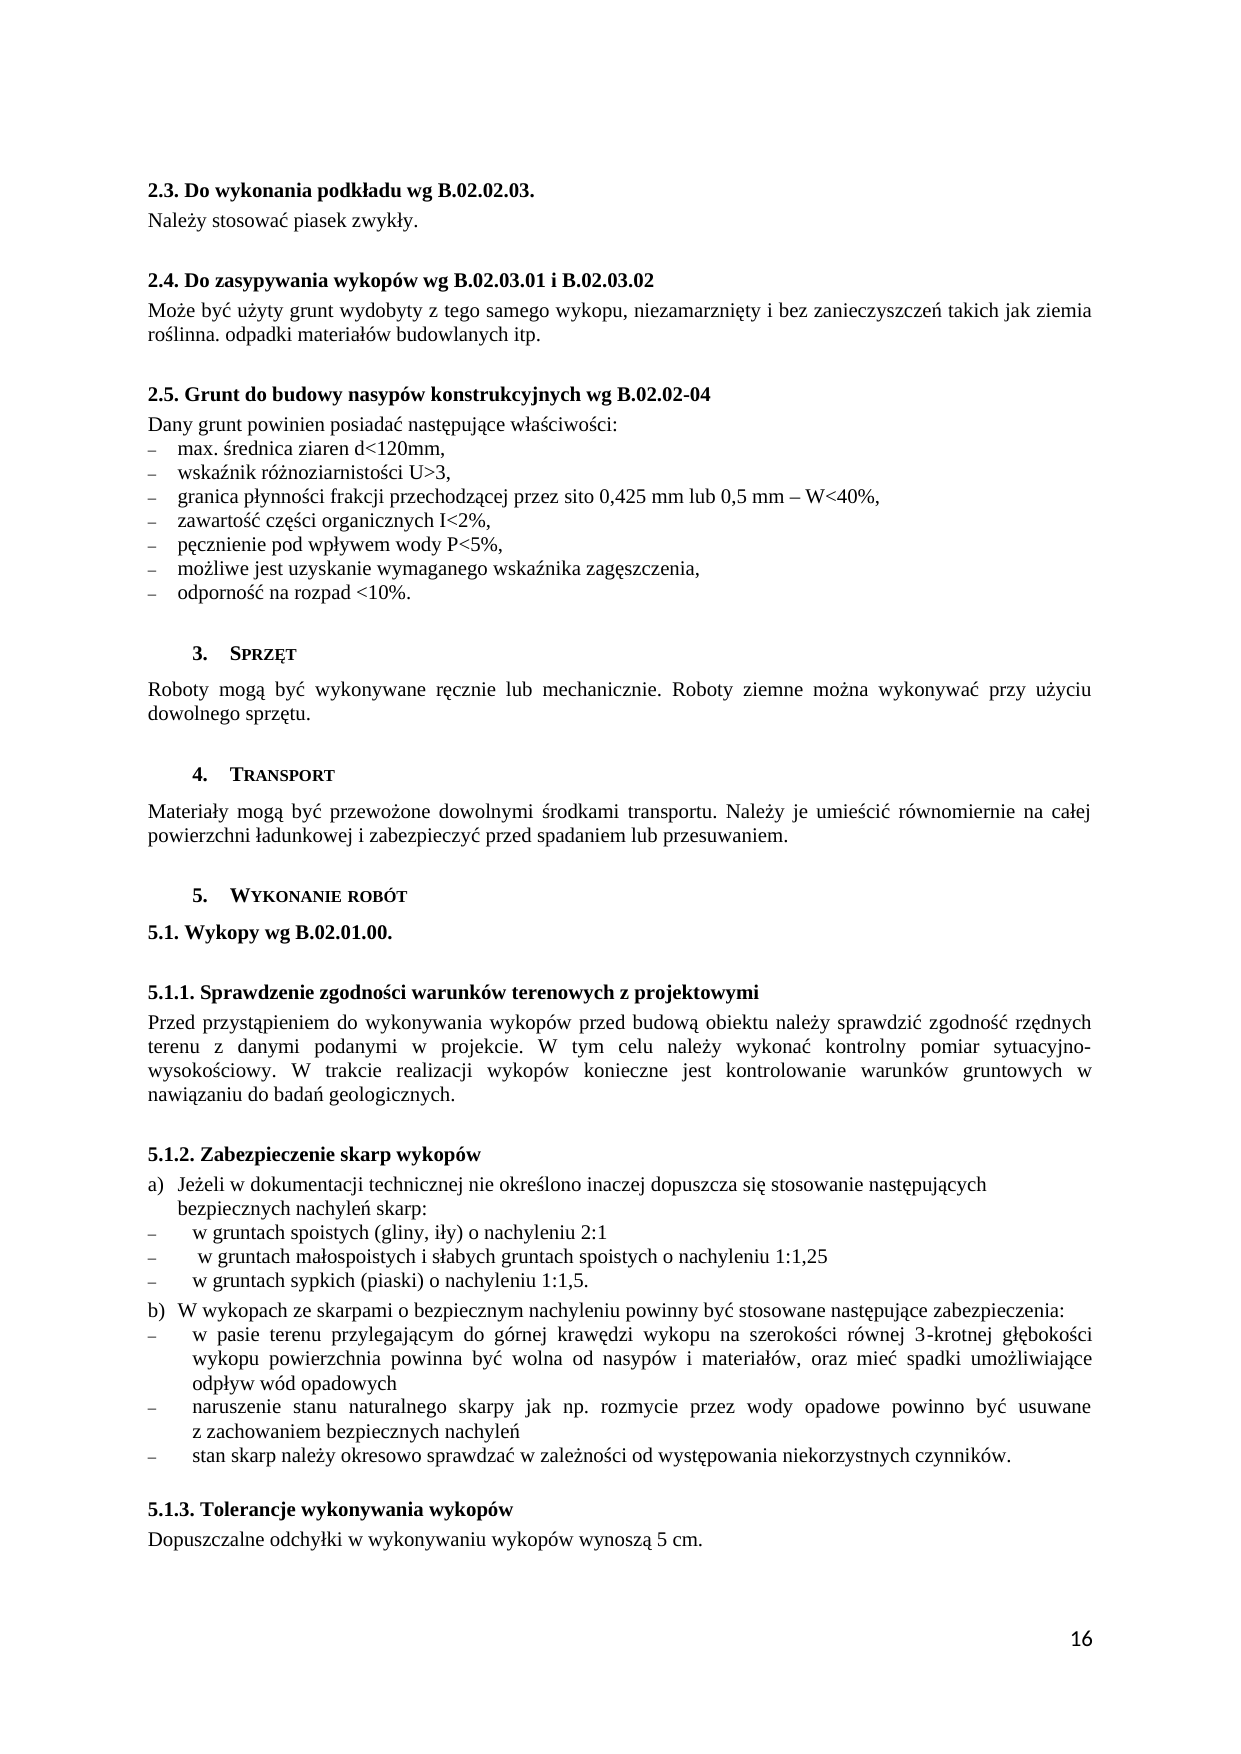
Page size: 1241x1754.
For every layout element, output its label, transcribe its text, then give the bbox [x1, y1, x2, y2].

text Materiały mogą być przewożone dowolnymi środkami transportu. Należy je umieścić równomiernie na całej powierzchni ładunkowej i zabezpieczyć przed spadaniem lub przesuwaniem. [148, 798, 1093, 847]
text granica płynności frakcji przechodzącej przez sito 0,425 mm lub 0,5 mm – W<40%, [148, 484, 1093, 508]
text Roboty mogą być wykonywane ręcznie lub mechanicznie. Roboty ziemne można wykonywać przy użyciu dowolnego sprzętu. [148, 677, 1093, 725]
text Może być użyty grunt wydobyty z tego samego wykopu, niezamarznięty i bez zanieczyszczeń takich jak ziemia roślinna. odpadki materiałów budowlanych itp. [148, 298, 1093, 346]
text stan skarp należy okresowo sprawdzać w zależności od występowania niekorzystnych czynników. [148, 1443, 1093, 1467]
text 5.1.2. Zabezpieczenie skarp wykopów [148, 1142, 1093, 1166]
list Jeżeli w dokumentacji technicznej nie określono inaczej dopuszcza się stosowanie następujących bezpiecznych nachyleń skarp: [148, 1172, 1093, 1220]
text 2.4. Do zasypywania wykopów wg B.02.03.01 i B.02.03.02 [148, 268, 1093, 292]
text odporność na rozpad <10%. [148, 580, 1093, 604]
text w gruntach sypkich (piaski) o nachyleniu 1:1,5. [148, 1268, 1093, 1292]
subtitle Transport [192, 762, 1093, 786]
text w gruntach małospoistych i słabych gruntach spoistych o nachyleniu 1:1,25 [148, 1244, 1093, 1268]
subtitle Wykonanie robót [192, 883, 1093, 907]
text 5.1.3. Tolerancje wykonywania wykopów [148, 1497, 1093, 1521]
text Przed przystąpieniem do wykonywania wykopów przed budową obiektu należy sprawdzić zgodność rzędnych terenu z danymi podanymi w projekcie. W tym celu należy wykonać kontrolny pomiar sytuacyjno-wysokościowy. W trakcie realizacji wykopów konieczne jest kontrolowanie warunków gruntowych w nawiązaniu do badań geologicznych. [148, 1010, 1093, 1106]
text Dany grunt powinien posiadać następujące właściwości: [148, 412, 1093, 436]
text Należy stosować piasek zwykły. [148, 208, 1093, 232]
list W wykopach ze skarpami o bezpiecznym nachyleniu powinny być stosowane następujące zabezpieczenia: [148, 1298, 1093, 1322]
text naruszenie stanu naturalnego skarpy jak np. rozmycie przez wody opadowe powinno być usuwane z zachowaniem bezpiecznych nachyleń [148, 1394, 1093, 1443]
subtitle Sprzęt [192, 641, 1093, 665]
text możliwe jest uzyskanie wymaganego wskaźnika zagęszczenia, [148, 556, 1093, 580]
text w pasie terenu przylegającym do górnej krawędzi wykopu na szerokości równej 3-krotnej głębokości wykopu powierzchnia powinna być wolna od nasypów i materiałów, oraz mieć spadki umożliwiające odpływ wód opadowych [148, 1322, 1093, 1394]
text Dopuszczalne odchyłki w wykonywaniu wykopów wynoszą 5 cm. [148, 1527, 1093, 1551]
text max. średnica ziaren d<120mm, [148, 436, 1093, 460]
text pęcznienie pod wpływem wody P<5%, [148, 532, 1093, 556]
text 5.1.1. Sprawdzenie zgodności warunków terenowych z projektowymi [148, 980, 1093, 1004]
text 5.1. Wykopy wg B.02.01.00. [148, 920, 1093, 944]
text wskaźnik różnoziarnistości U>3, [148, 460, 1093, 484]
text 2.5. Grunt do budowy nasypów konstrukcyjnych wg B.02.02-04 [148, 382, 1093, 406]
text 2.3. Do wykonania podkładu wg B.02.02.03. [148, 178, 1093, 202]
text zawartość części organicznych I<2%, [148, 508, 1093, 532]
text w gruntach spoistych (gliny, iły) o nachyleniu 2:1 [148, 1220, 1093, 1244]
